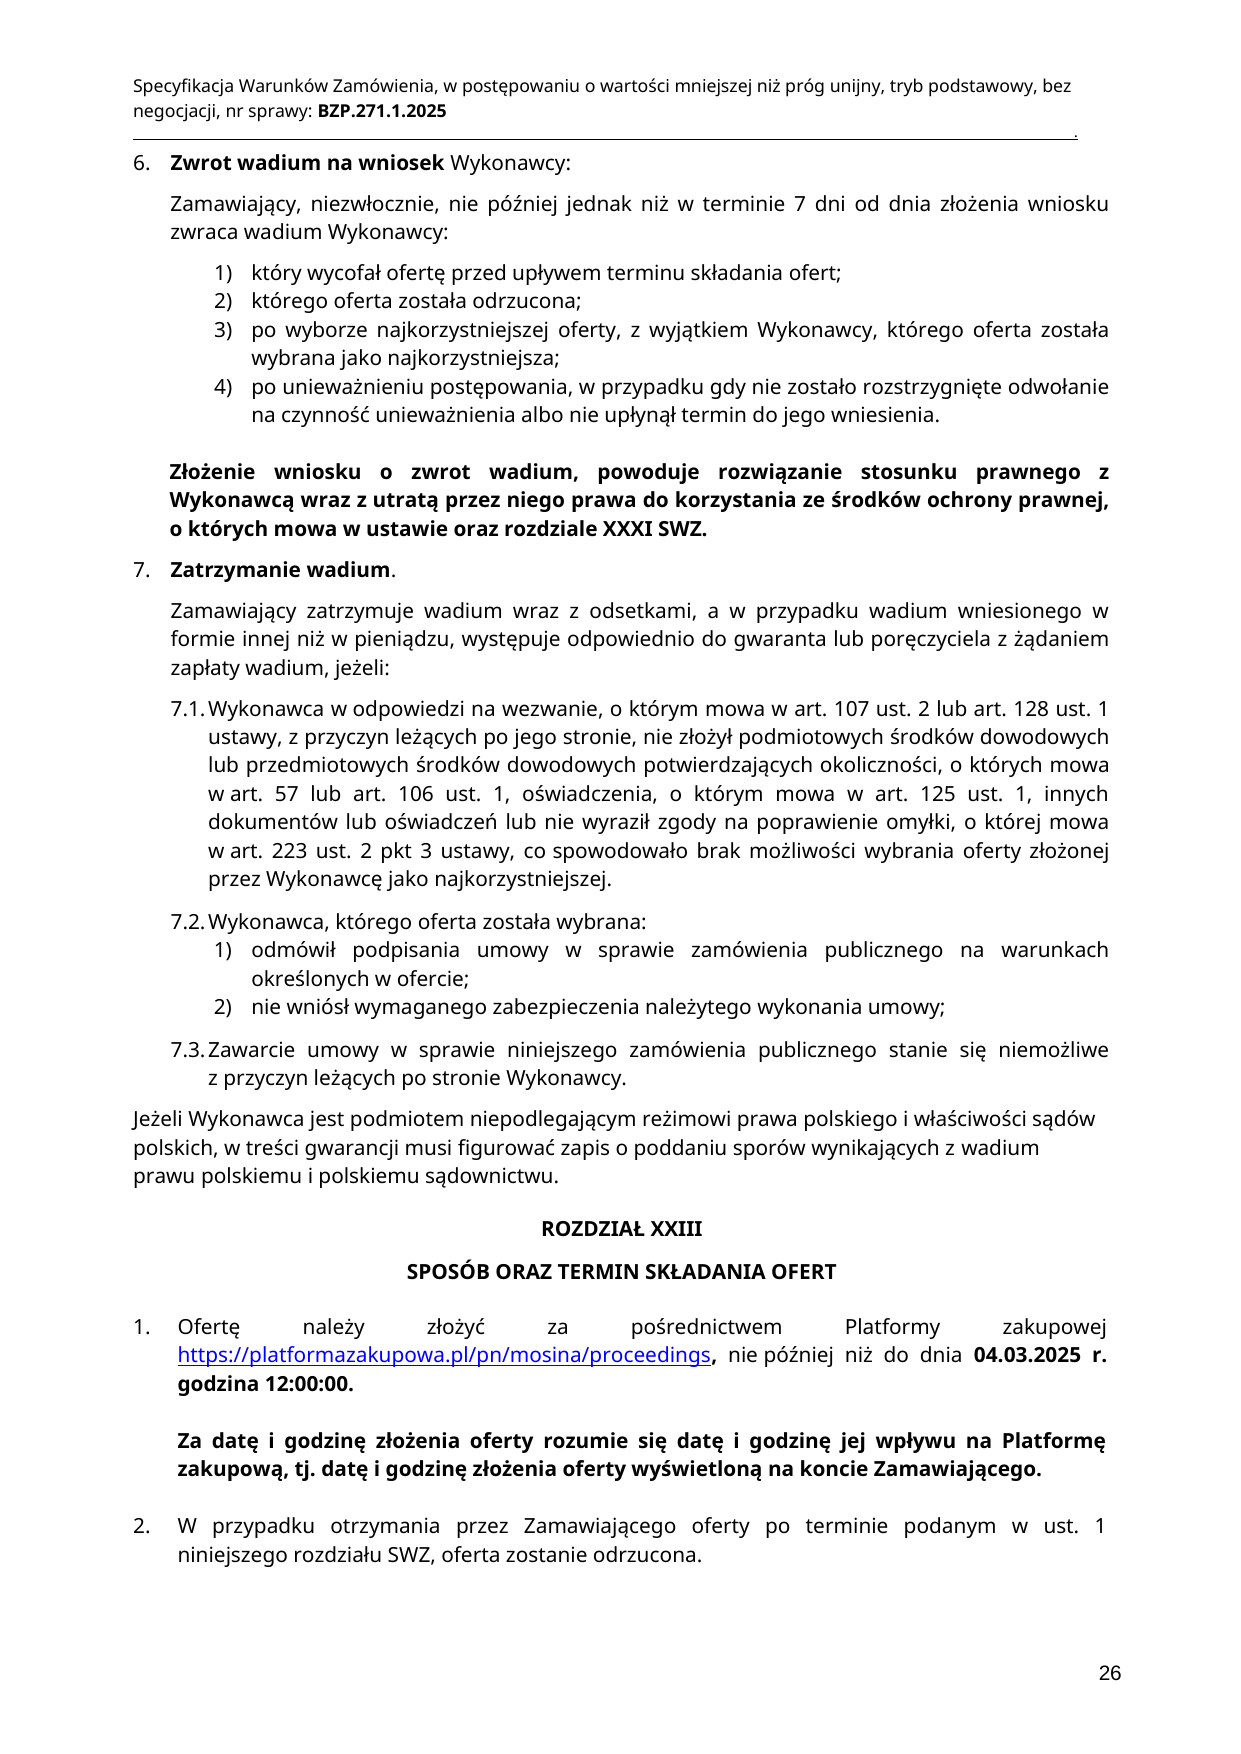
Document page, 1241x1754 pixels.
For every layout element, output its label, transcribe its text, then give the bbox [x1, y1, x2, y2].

list nie wniósł wymaganego zabezpieczenia należytego wykonania umowy; [213, 992, 1110, 1021]
list Zatrzymanie wadium. [133, 555, 1110, 583]
text Złożenie wniosku o zwrot wadium, powoduje rozwiązanie stosunku prawnego z Wykonawcą wraz z utratą przez niego prawa do korzystania ze środków ochrony prawnej, o których mowa w ustawie oraz rozdziale XXXI SWZ. [169, 457, 1110, 542]
text Za datę i godzinę złożenia oferty rozumie się datę i godzinę jej wpływu na Platformę zakupową, tj. datę i godzinę złożenia oferty wyświetloną na koncie Zamawiającego. [177, 1426, 1107, 1483]
list po unieważnieniu postępowania, w przypadku gdy nie zostało rozstrzygnięte odwołanie na czynność unieważnienia albo nie upłynął termin do jego wniesienia. [214, 372, 1110, 429]
text ROZDZIAŁ XXIII [133, 1214, 1110, 1243]
list Zamawiający zatrzymuje wadium wraz z odsetkami, a w przypadku wadium wniesionego w formie innej niż w pieniądzu, występuje odpowiednio do gwaranta lub poręczyciela z żądaniem zapłaty wadium, jeżeli: [170, 596, 1110, 681]
list który wycofał ofertę przed upływem terminu składania ofert; [214, 258, 1110, 286]
list Zawarcie umowy w sprawie niniejszego zamówienia publicznego stanie się niemożliwe z przyczyn leżących po stronie Wykonawcy. [170, 1035, 1110, 1092]
list którego oferta została odrzucona; [214, 286, 1110, 315]
list Zamawiający, niezwłocznie, nie później jednak niż w terminie 7 dni od dnia złożenia wniosku zwraca wadium Wykonawcy: [170, 189, 1110, 246]
list odmówił podpisania umowy w sprawie zamówienia publicznego na warunkach określonych w ofercie; [213, 935, 1110, 992]
list Wykonawca, którego oferta została wybrana: [170, 907, 1110, 935]
text Jeżeli Wykonawca jest podmiotem niepodlegającym reżimowi prawa polskiego i właściwości sądów polskich, w treści gwarancji musi figurować zapis o poddaniu sporów wynikających z wadium prawu polskiemu i polskiemu sądownictwu. [133, 1104, 1110, 1189]
list W przypadku otrzymania przez Zamawiającego oferty po terminie podanym w ust. 1 niniejszego rozdziału SWZ, oferta zostanie odrzucona. [133, 1511, 1107, 1568]
list Zwrot wadium na wniosek Wykonawcy: [133, 148, 1110, 176]
list Wykonawca w odpowiedzi na wezwanie, o którym mowa w art. 107 ust. 2 lub art. 128 ust. 1 ustawy, z przyczyn leżących po jego stronie, nie złożył podmiotowych środków dowodowych lub przedmiotowych środków dowodowych potwierdzających okoliczności, o których mowa w art. 57 lub art. 106 ust. 1, oświadczenia, o którym mowa w art. 125 ust. 1, innych dokumentów lub oświadczeń lub nie wyraził zgody na poprawienie omyłki, o której mowa w art. 223 ust. 2 pkt 3 ustawy, co spowodowało brak możliwości wybrania oferty złożonej przez Wykonawcę jako najkorzystniejszej. [170, 694, 1110, 893]
list Ofertę należy złożyć za pośrednictwem Platformy zakupowej https://platformazakupowa.pl/pn/mosina/proceedings, nie później niż do dnia 04.03.2025 r. godzina 12:00:00. [133, 1312, 1107, 1397]
list po wyborze najkorzystniejszej oferty, z wyjątkiem Wykonawcy, którego oferta została wybrana jako najkorzystniejsza; [214, 315, 1110, 372]
text SPOSÓB ORAZ TERMIN SKŁADANIA OFERT [133, 1257, 1110, 1286]
